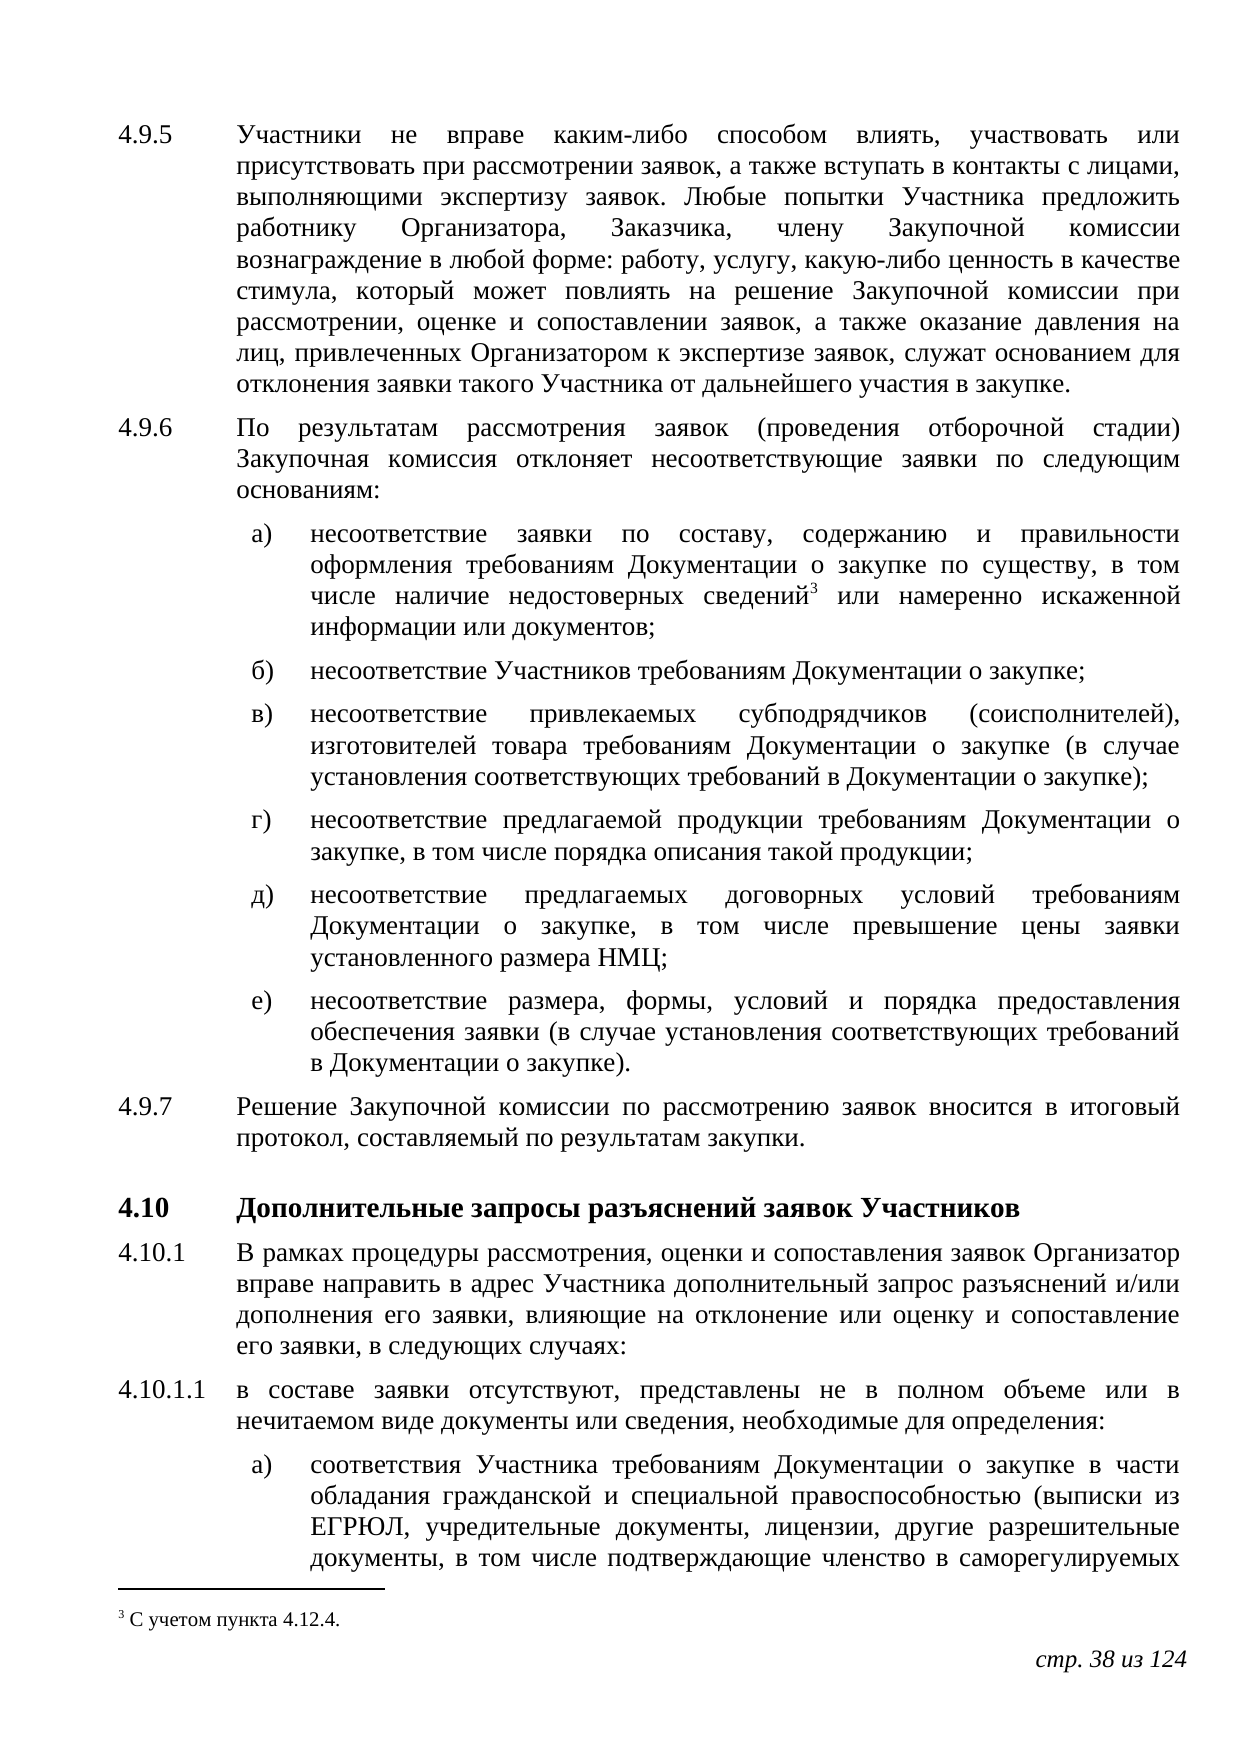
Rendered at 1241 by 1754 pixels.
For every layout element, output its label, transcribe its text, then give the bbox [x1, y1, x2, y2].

text несоответствие заявки по составу, содержанию и правильности оформления требованиям Документации о закупке по существу, в том числе наличие недостоверных сведений или намеренно искаженной информации или документов; [251, 517, 1181, 641]
text несоответствие предлагаемой продукции требованиям Документации о закупке, в том числе порядка описания такой продукции; [251, 803, 1181, 866]
subtitle Дополнительные запросы разъяснений заявок Участников [118, 1190, 1181, 1223]
text По результатам рассмотрения заявок (проведения отборочной стадии) Закупочная комиссия отклоняет несоответствующие заявки по следующим основаниям: [118, 411, 1181, 504]
list в составе заявки отсутствуют, представлены не в полном объеме или в нечитаемом виде документы или сведения, необходимые для определения: [118, 1373, 1181, 1435]
text Решение Закупочной комиссии по рассмотрению заявок вносится в итоговый протокол, составляемый по результатам закупки. [118, 1090, 1181, 1152]
text несоответствие привлекаемых субподрядчиков (соисполнителей), изготовителей товара требованиям Документации о закупке (в случае установления соответствующих требований в Документации о закупке); [251, 698, 1181, 791]
text несоответствие размера, формы, условий и порядка предоставления обеспечения заявки (в случае установления соответствующих требований в Документации о закупке). [251, 984, 1181, 1078]
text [251, 1448, 1181, 1572]
text несоответствие Участников требованиям Документации о закупке; [251, 654, 1181, 685]
text Участники не вправе каким-либо способом влиять, участвовать или присутствовать при рассмотрении заявок, а также вступать в контакты с лицами, выполняющими экспертизу заявок. Любые попытки Участника предложить работнику Организатора, Заказчика, члену Закупочной комиссии вознаграждение в любой форме: работу, услугу, какую-либо ценность в качестве стимула, который может повлиять на решение Закупочной комиссии при рассмотрении, оценке и сопоставлении заявок, а также оказание давления на лиц, привлеченных Организатором к экспертизе заявок, служат основанием для отклонения заявки такого Участника от дальнейшего участия в закупке. [118, 118, 1181, 398]
text несоответствие предлагаемых договорных условий требованиям Документации о закупке, в том числе превышение цены заявки установленного размера НМЦ; [251, 878, 1181, 972]
text В рамках процедуры рассмотрения, оценки и сопоставления заявок Организатор вправе направить в адрес Участника дополнительный запрос разъяснений и/или дополнения его заявки, влияющие на отклонение или оценку и сопоставление его заявки, в следующих случаях: [118, 1236, 1181, 1361]
